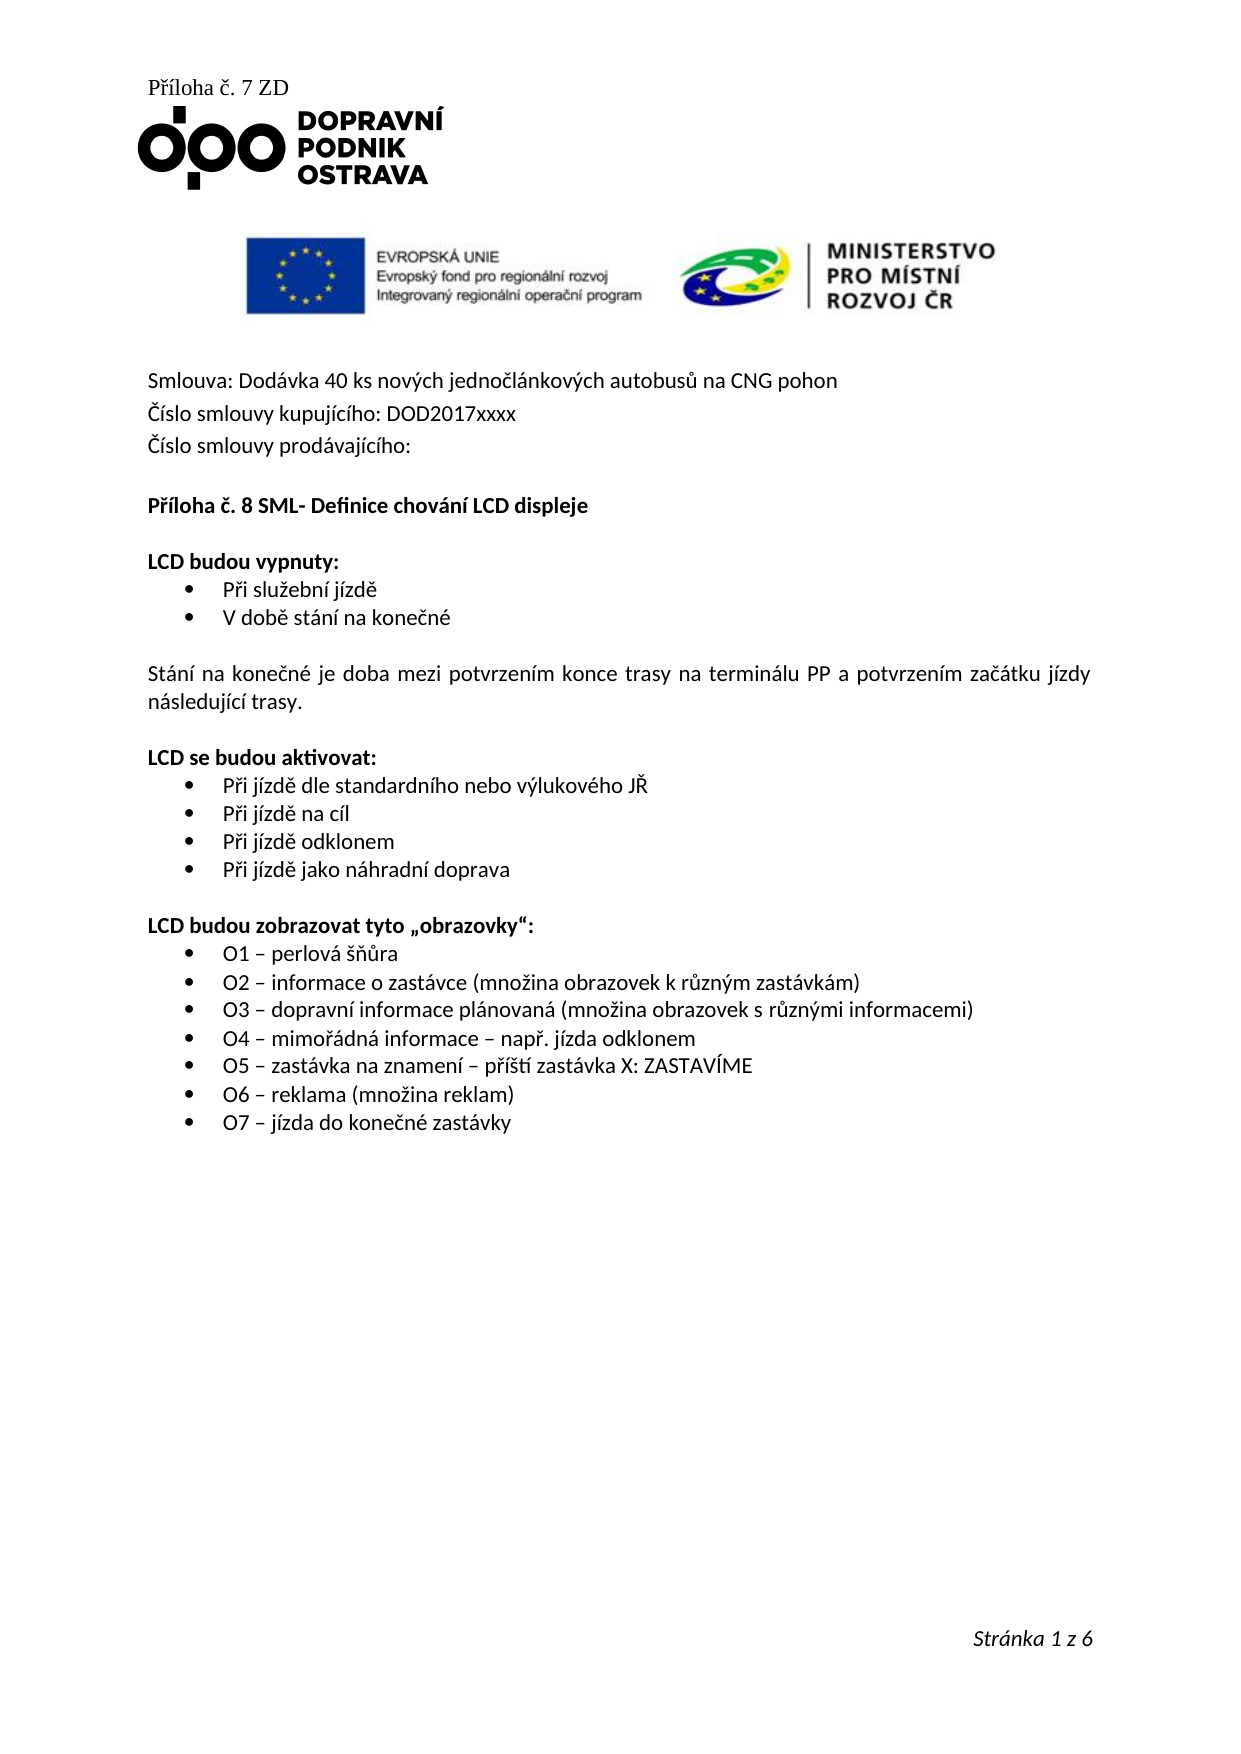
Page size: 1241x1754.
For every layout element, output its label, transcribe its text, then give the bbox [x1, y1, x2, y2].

list Při jízdě odklonem [185, 827, 1093, 856]
text Stání na konečné je doba mezi potvrzením konce trasy na terminálu PP a potvrzením začátku jízdy následující trasy. [148, 659, 1093, 715]
list Při služební jízdě [185, 575, 1093, 603]
list Při jízdě na cíl [185, 799, 1093, 827]
list Při jízdě jako náhradní doprava [185, 856, 1093, 883]
text Smlouva: Dodávka 40 ks nových jednočlánkových autobusů na CNG pohon [148, 367, 1093, 395]
list O6 – reklama (množina reklam) [185, 1080, 1093, 1108]
list O5 – zastávka na znamení – příští zastávka X: ZASTAVÍME [185, 1052, 1093, 1080]
list O2 – informace o zastávce (množina obrazovek k různým zastávkám) [185, 968, 1093, 996]
list Při jízdě dle standardního nebo výlukového JŘ [185, 771, 1093, 799]
list O3 – dopravní informace plánovaná (množina obrazovek s různými informacemi) [185, 996, 1093, 1024]
list O4 – mimořádná informace – např. jízda odklonem [185, 1024, 1093, 1052]
picture [137, 106, 445, 190]
text Číslo smlouvy kupujícího: DOD2017xxxx [148, 399, 1093, 427]
picture [220, 212, 1020, 339]
text LCD budou zobrazovat tyto „obrazovky“: [148, 912, 1093, 939]
list V době stání na konečné [185, 603, 1093, 631]
text Příloha č. 8 SML- Definice chování LCD displeje [148, 491, 1093, 519]
text LCD se budou aktivovat: [148, 743, 1093, 771]
list O1 – perlová šňůra [185, 939, 1093, 968]
text LCD budou vypnuty: [148, 547, 1093, 575]
text Číslo smlouvy prodávajícího: [148, 431, 1093, 459]
list O7 – jízda do konečné zastávky [185, 1108, 1093, 1136]
